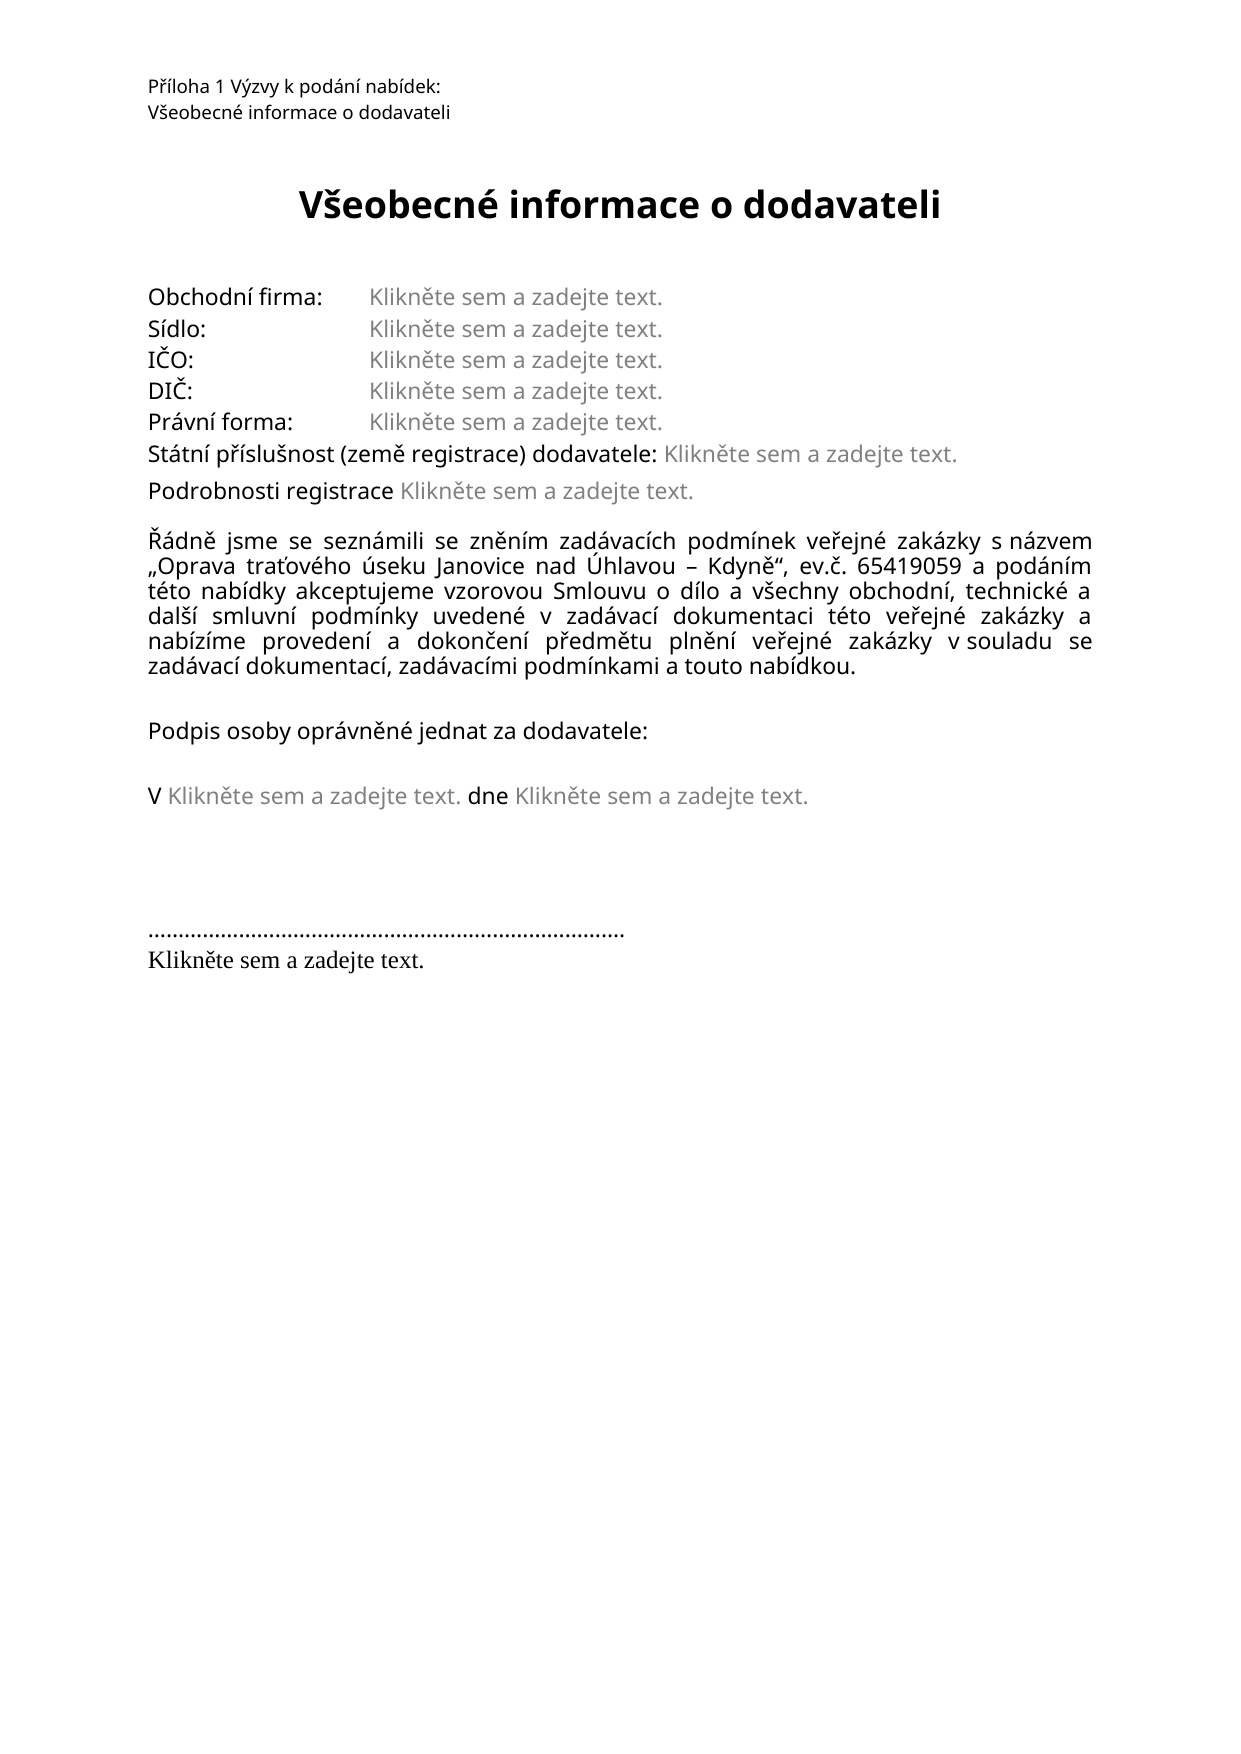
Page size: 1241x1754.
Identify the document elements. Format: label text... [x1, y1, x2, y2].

text Státní příslušnost (země registrace) dodavatele: [148, 442, 1093, 467]
text Podrobnosti registrace [148, 479, 1093, 504]
title Všeobecné informace o dodavateli [148, 178, 1093, 229]
text Podpis osoby oprávněné jednat za dodavatele: [148, 714, 1093, 746]
text V dne [148, 780, 1092, 811]
text Obchodní firma: [148, 286, 1093, 311]
text DIČ: [148, 379, 1093, 404]
text ……………………………………………………………………. [148, 913, 1092, 944]
text Právní forma: [148, 411, 1093, 436]
text Sídlo: [148, 317, 1093, 342]
text Řádně jsme se seznámili se zněním zadávacích podmínek veřejné zakázky s názvem „Oprava traťového úseku Janovice nad Úhlavou – Kdyně“, ev.č. 65419059 a podáním této nabídky akceptujeme vzorovou Smlouvu o dílo a všechny obchodní, technické a další smluvní podmínky uvedené v zadávací dokumentaci této veřejné zakázky a nabízíme provedení a dokončení předmětu plnění veřejné zakázky v souladu se zadávací dokumentací, zadávacími podmínkami a touto nabídkou. [148, 529, 1093, 679]
text IČO: [148, 348, 1093, 373]
